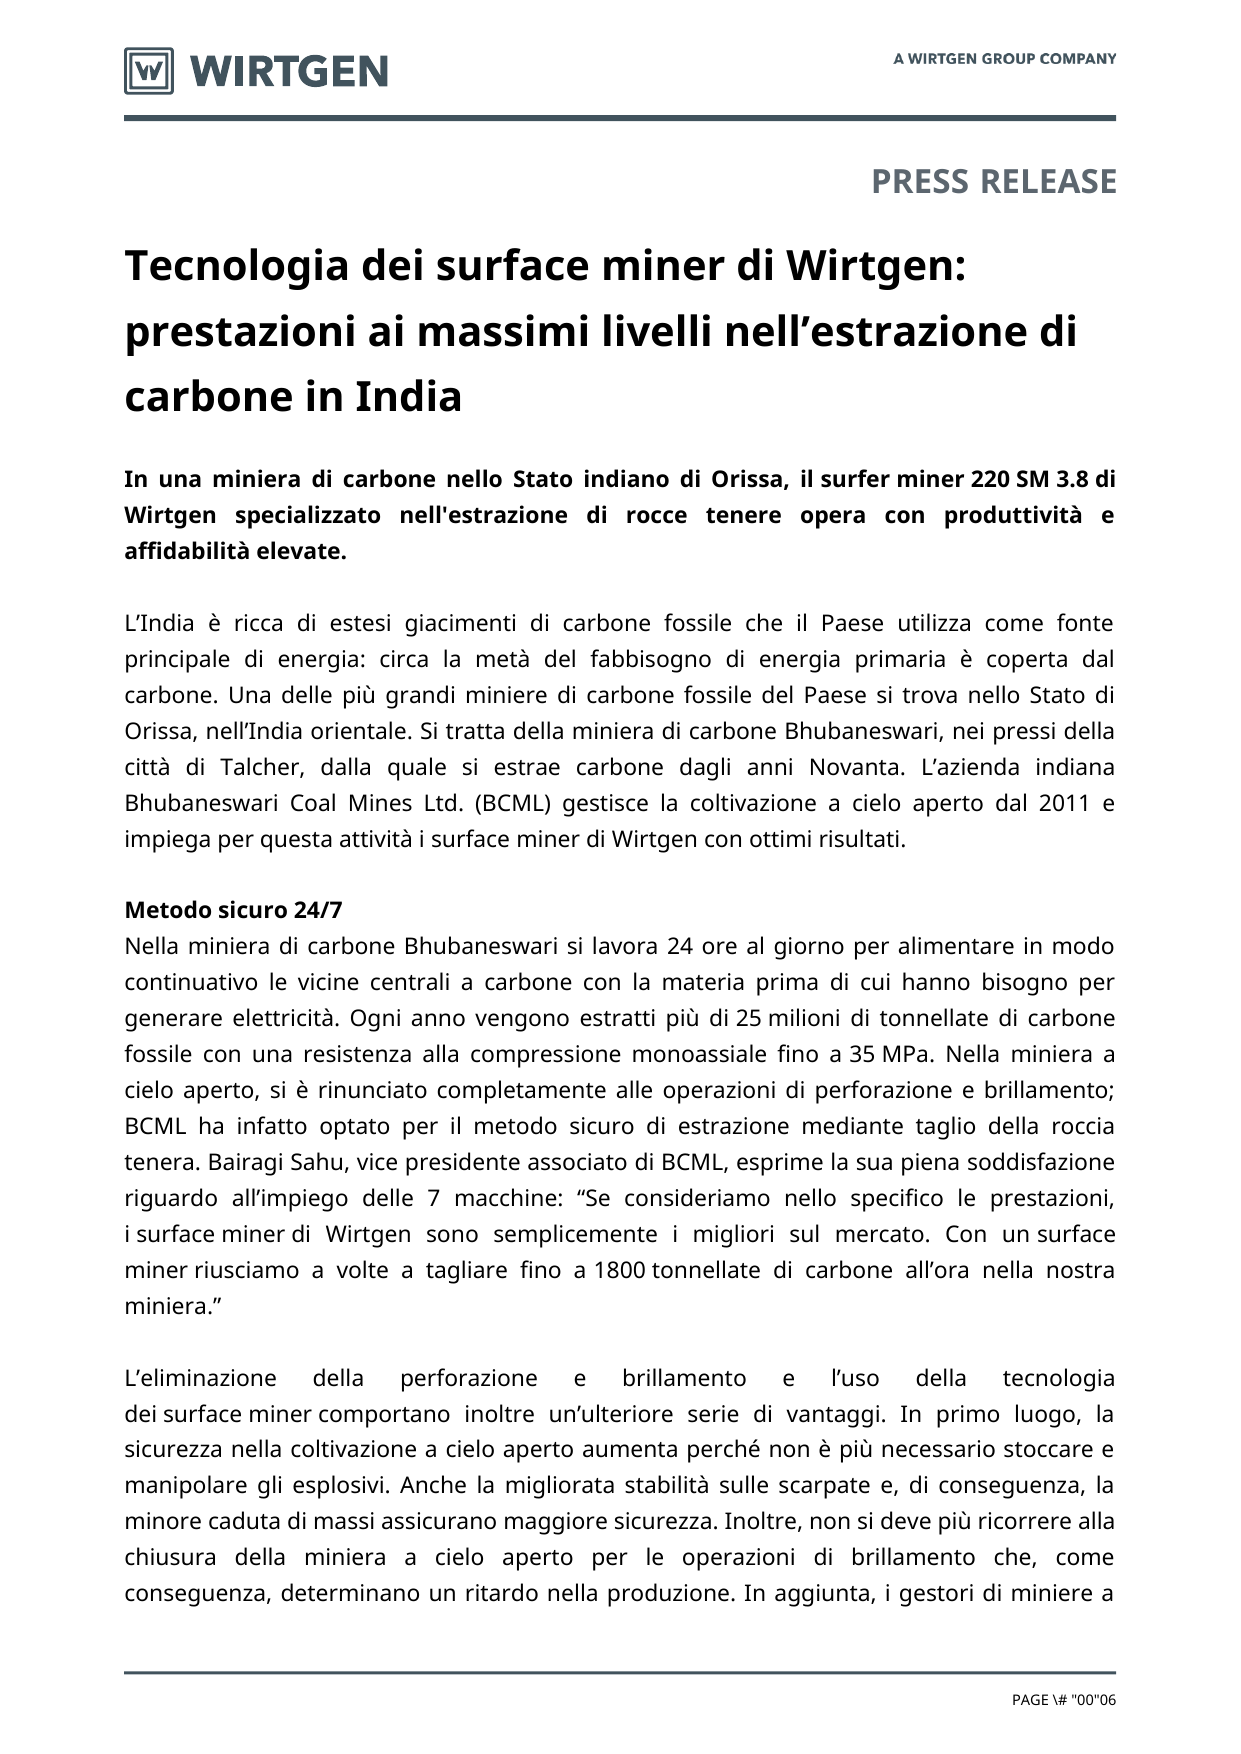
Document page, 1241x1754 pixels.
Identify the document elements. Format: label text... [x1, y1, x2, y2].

text L’India è ricca di estesi giacimenti di carbone fossile che il Paese utilizza come fonte principale di energia: circa la metà del fabbisogno di energia primaria è coperta dal carbone. Una delle più grandi miniere di carbone fossile del Paese si trova nello Stato di Orissa, nell’India orientale. Si tratta della miniera di carbone Bhubaneswari, nei pressi della città di Talcher, dalla quale si estrae carbone dagli anni Novanta. L’azienda indiana Bhubaneswari Coal Mines Ltd. (BCML) gestisce la coltivazione a cielo aperto dal 2011 e impiega per questa attività i surface miner di Wirtgen con ottimi risultati. [124, 607, 1116, 854]
text Nella miniera di carbone Bhubaneswari si lavora 24 ore al giorno per alimentare in modo continuativo le vicine centrali a carbone con la materia prima di cui hanno bisogno per generare elettricità. Ogni anno vengono estratti più di 25 milioni di tonnellate di carbone fossile con una resistenza alla compressione monoassiale fino a 35 MPa. Nella miniera a cielo aperto, si è rinunciato completamente alle operazioni di perforazione e brillamento; BCML ha infatto optato per il metodo sicuro di estrazione mediante taglio della roccia tenera. Bairagi Sahu, vice presidente associato di BCML, esprime la sua piena soddisfazione riguardo all’impiego delle 7 macchine: “Se consideriamo nello specifico le prestazioni, i surface miner di Wirtgen sono semplicemente i migliori sul mercato. Con un surface miner riusciamo a volte a tagliare fino a 1800 tonnellate di carbone all’ora nella nostra miniera.” [124, 930, 1116, 1321]
text Metodo sicuro 24/7 [124, 894, 1116, 926]
picture [893, 53, 1117, 64]
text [124, 1362, 1116, 1608]
subtitle Tecnologia dei surface miner di Wirtgen: prestazioni ai massimi livelli nell’estrazione di carbone in India [124, 236, 1116, 423]
text In una miniera di carbone nello Stato indiano di Orissa, il surfer miner 220 SM 3.8 di Wirtgen specializzato nell'estrazione di rocce tenere opera con produttività e affidabilità elevate. [124, 463, 1116, 566]
